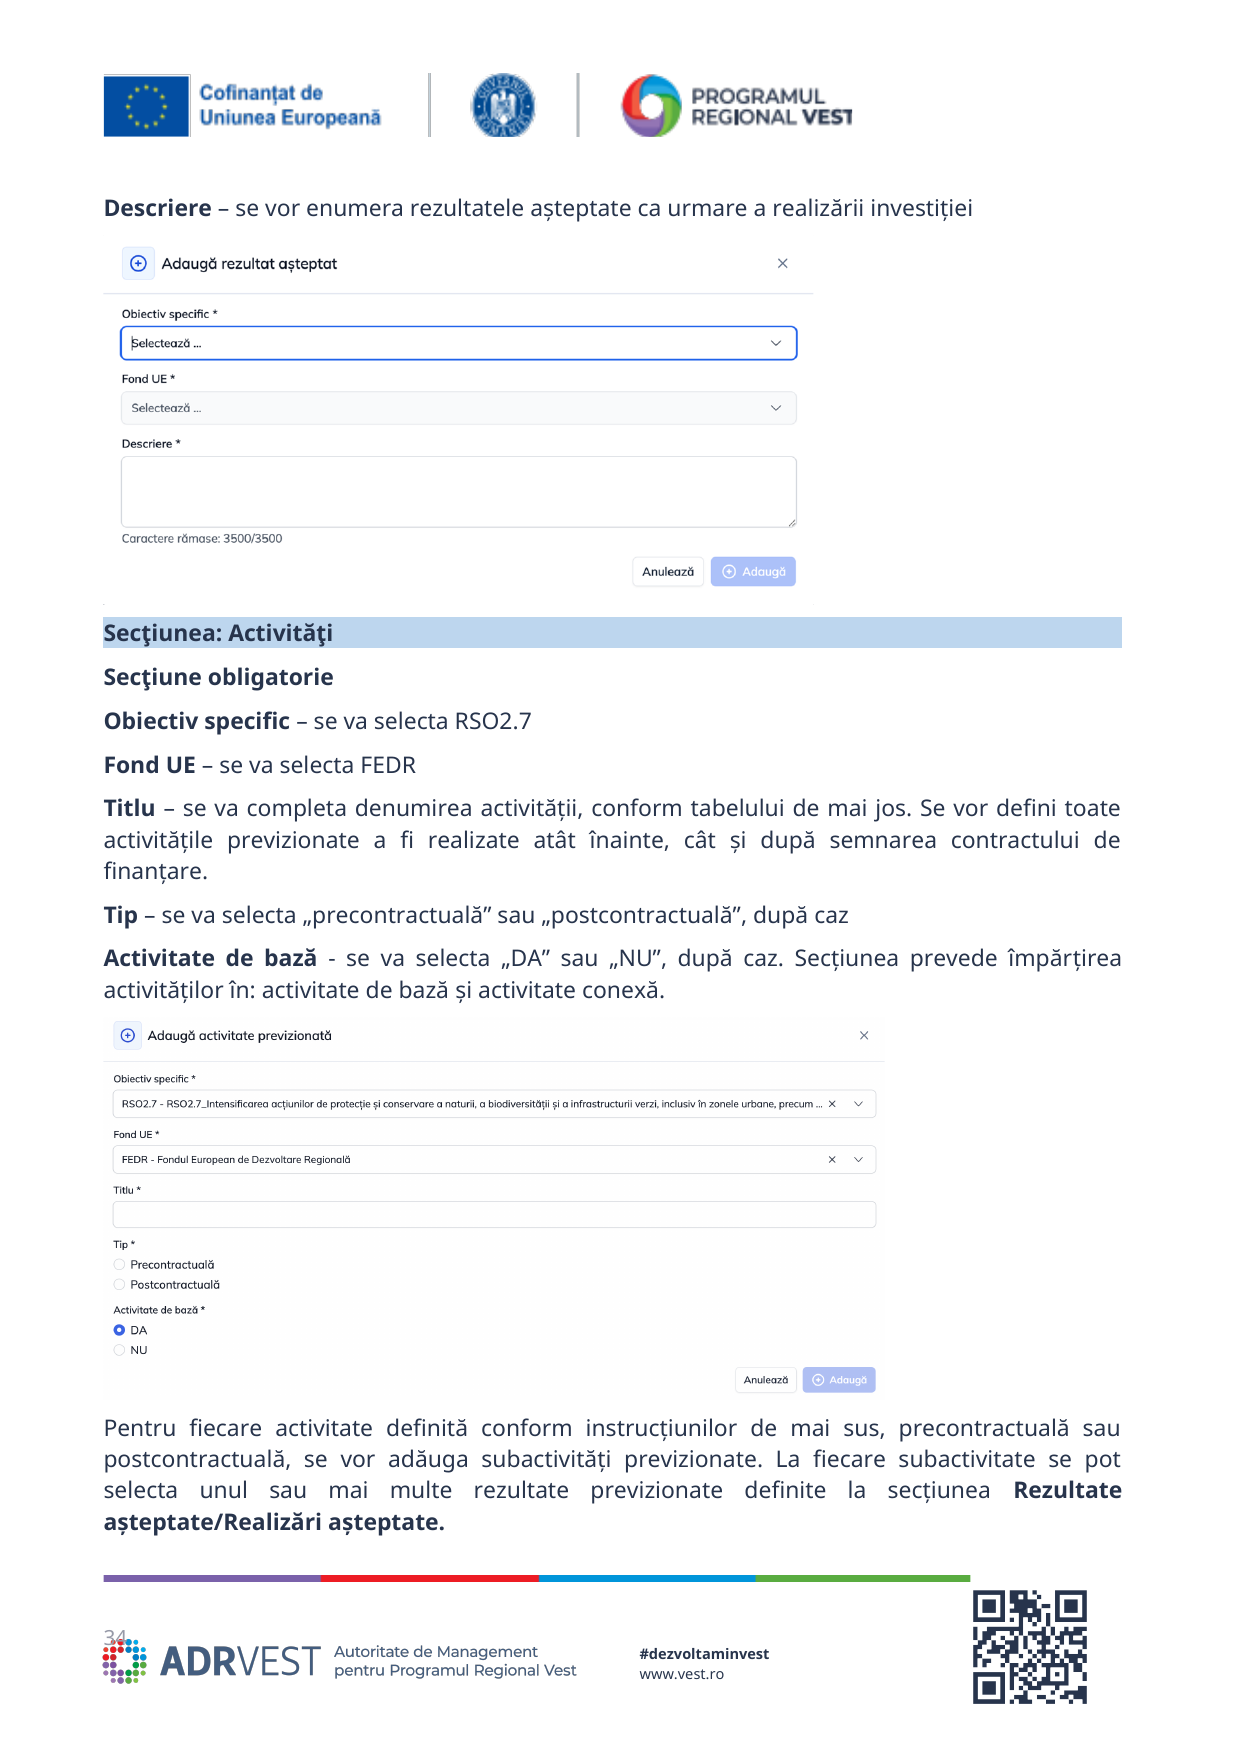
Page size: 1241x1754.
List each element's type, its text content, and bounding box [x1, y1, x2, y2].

text Secţiune obligatorie [103, 661, 1122, 692]
text Tip – se va selecta „precontractuală” sau „postcontractuală”, după caz [103, 898, 1122, 930]
text Pentru fiecare activitate definită conform instrucțiunilor de mai sus, precontractuală sau postcontractuală, se vor adăuga subactivități previzionate. La fiecare subactivitate se pot selecta unul sau mai multe rezultate previzionate definite la secțiunea Rezultate aşteptate/Realizări aşteptate. [103, 1412, 1122, 1537]
picture [103, 1017, 885, 1400]
text Activitate de bază - se va selecta „DA” sau „NU”, după caz. Secțiunea prevede împărţirea activităților în: activitate de bază şi activitate conexă. [103, 942, 1122, 1005]
text Secţiunea: Activităţi [103, 617, 1122, 648]
picture [103, 235, 814, 605]
picture [93, 1636, 582, 1687]
text Fond UE – se va selecta FEDR [103, 748, 1122, 780]
text Titlu – se va completa denumirea activității, conform tabelului de mai jos. Se vor defini toate activitățile previzionate a fi realizate atât înainte, cât și după semnarea contractului de finanțare. [103, 792, 1122, 886]
text Descriere – se vor enumera rezultatele așteptate ca urmare a realizării investiției [103, 192, 1122, 223]
text Obiectiv specific – se va selecta RSO2.7 [103, 705, 1122, 736]
picture [964, 1581, 1096, 1713]
